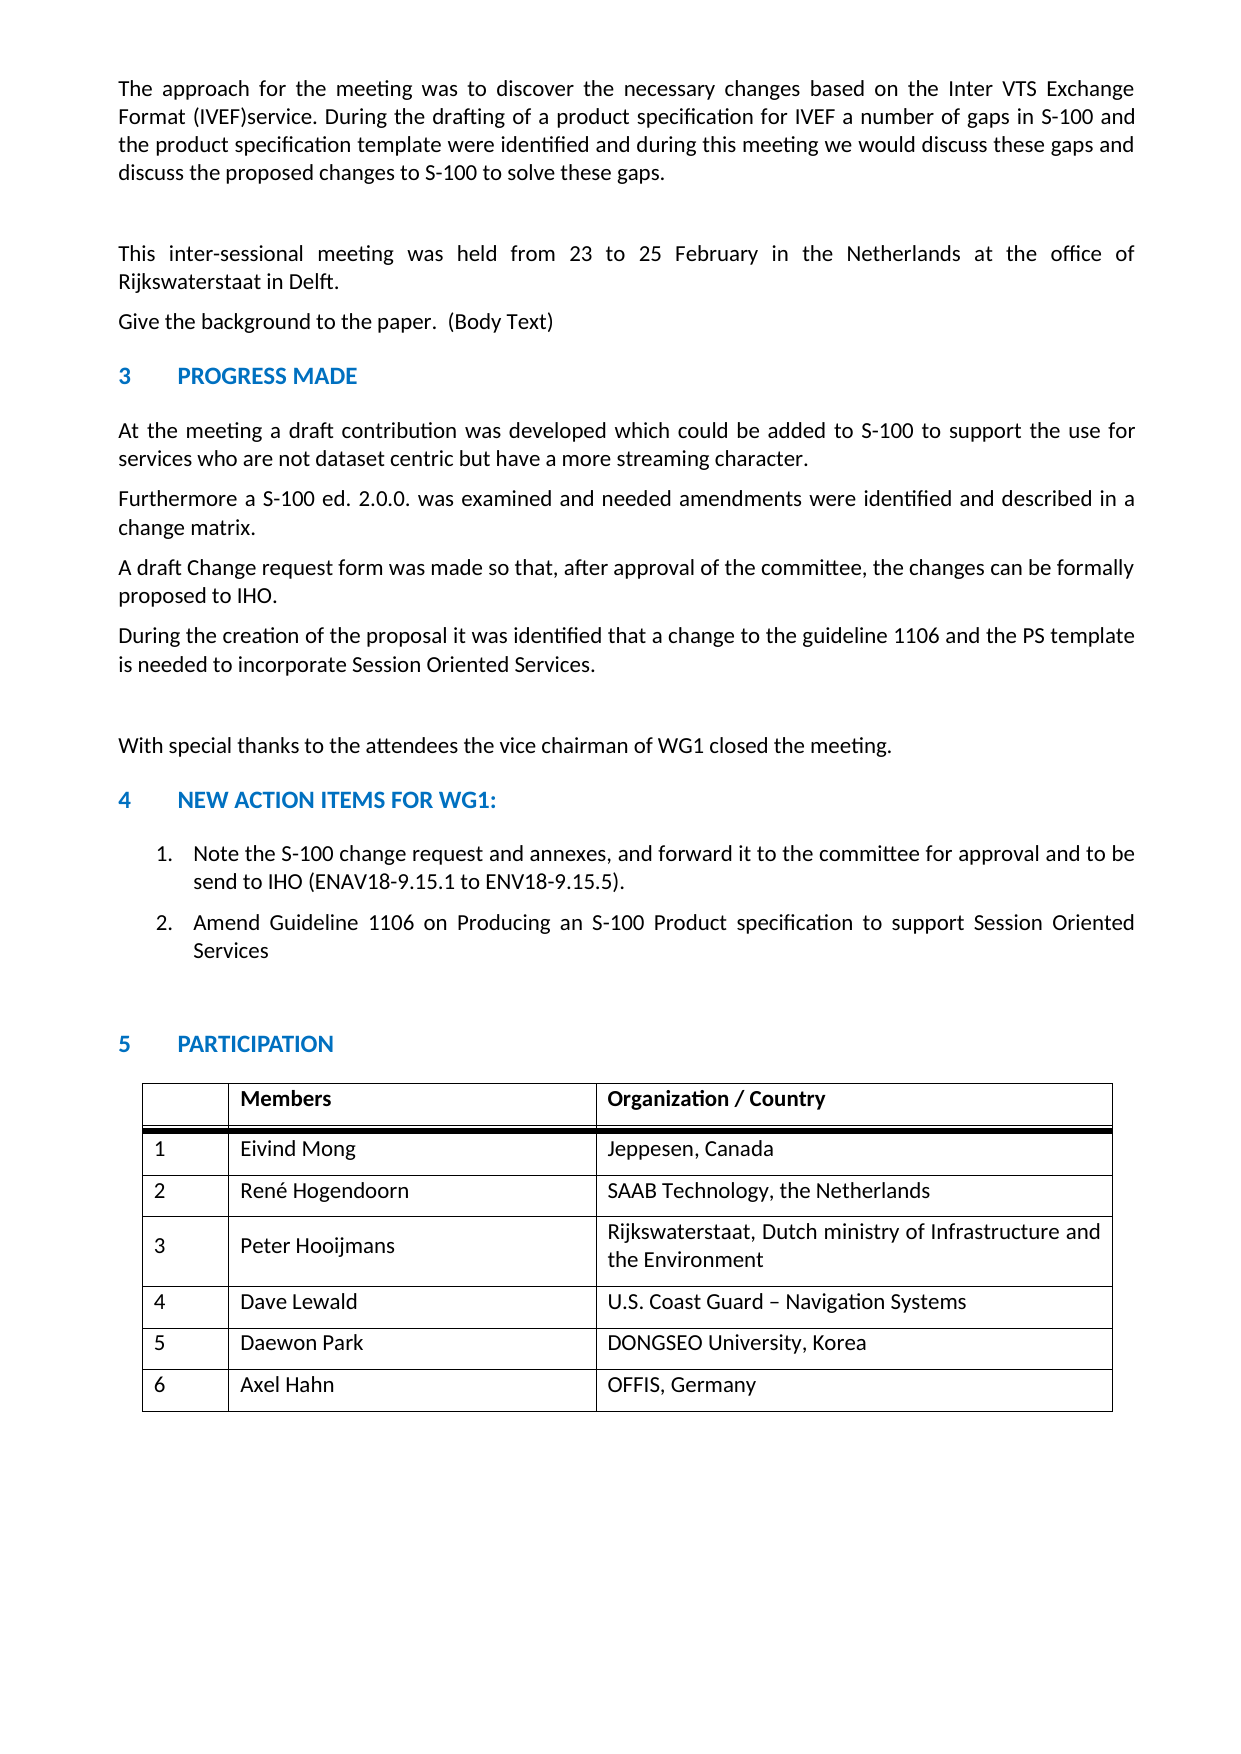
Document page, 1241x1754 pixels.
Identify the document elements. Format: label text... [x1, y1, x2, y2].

table_cell 2 [143, 1176, 228, 1216]
subtitle Participation [118, 1028, 1137, 1058]
text The approach for the meeting was to discover the necessary changes based on the Inter VTS Exchange Format (IVEF)service. During the drafting of a product specification for IVEF a number of gaps in S-100 and the product specification template were identified and during this meeting we would discuss these gaps and discuss the proposed changes to S-100 to solve these gaps. [118, 74, 1137, 186]
text During the creation of the proposal it was identified that a change to the guideline 1106 and the PS template is needed to incorporate Session Oriented Services. [118, 622, 1137, 678]
table_cell Peter Hooijmans [229, 1217, 596, 1286]
table_cell 4 [143, 1287, 228, 1327]
table_header [143, 1084, 228, 1125]
table_cell Jeppesen, Canada [597, 1134, 1112, 1175]
table_cell 5 [143, 1329, 228, 1369]
text Furthermore a S-100 ed. 2.0.0. was examined and needed amendments were identified and described in a change matrix. [118, 484, 1137, 541]
table_header Organization / Country [597, 1084, 1112, 1125]
table_cell SAAB Technology, the Netherlands [597, 1176, 1112, 1216]
table_cell DONGSEO University, Korea [597, 1329, 1112, 1369]
table_cell Dave Lewald [229, 1287, 596, 1327]
table_cell René Hogendoorn [229, 1176, 596, 1216]
subtitle Progress made [118, 361, 1137, 391]
table_cell U.S. Coast Guard – Navigation Systems [597, 1287, 1112, 1327]
table_cell Eivind Mong [229, 1134, 596, 1175]
table_cell Daewon Park [229, 1329, 596, 1369]
table_header Members [229, 1084, 596, 1125]
subtitle New action items for WG1: [118, 784, 1137, 814]
list Note the S-100 change request and annexes, and forward it to the committee for approval and to be send to IHO (ENAV18-9.15.1 to ENV18-9.15.5). [156, 839, 1137, 895]
list Amend Guideline 1106 on Producing an S-100 Product specification to support Session Oriented Services [156, 908, 1137, 964]
text Give the background to the paper. (Body Text) [118, 307, 1137, 336]
table_cell Axel Hahn [229, 1370, 596, 1411]
table_cell 3 [143, 1217, 228, 1286]
table_cell 1 [143, 1134, 228, 1175]
table_cell 6 [143, 1370, 228, 1411]
table_cell Rijkswaterstaat, Dutch ministry of Infrastructure and the Environment [597, 1217, 1112, 1286]
text This inter-sessional meeting was held from 23 to 25 February in the Netherlands at the office of Rijkswaterstaat in Delft. [118, 239, 1137, 295]
text At the meeting a draft contribution was developed which could be added to S-100 to support the use for services who are not dataset centric but have a more streaming character. [118, 416, 1137, 472]
table_cell OFFIS, Germany [597, 1370, 1112, 1411]
text A draft Change request form was made so that, after approval of the committee, the changes can be formally proposed to IHO. [118, 553, 1137, 609]
text With special thanks to the attendees the vice chairman of WG1 closed the meeting. [118, 731, 1137, 759]
